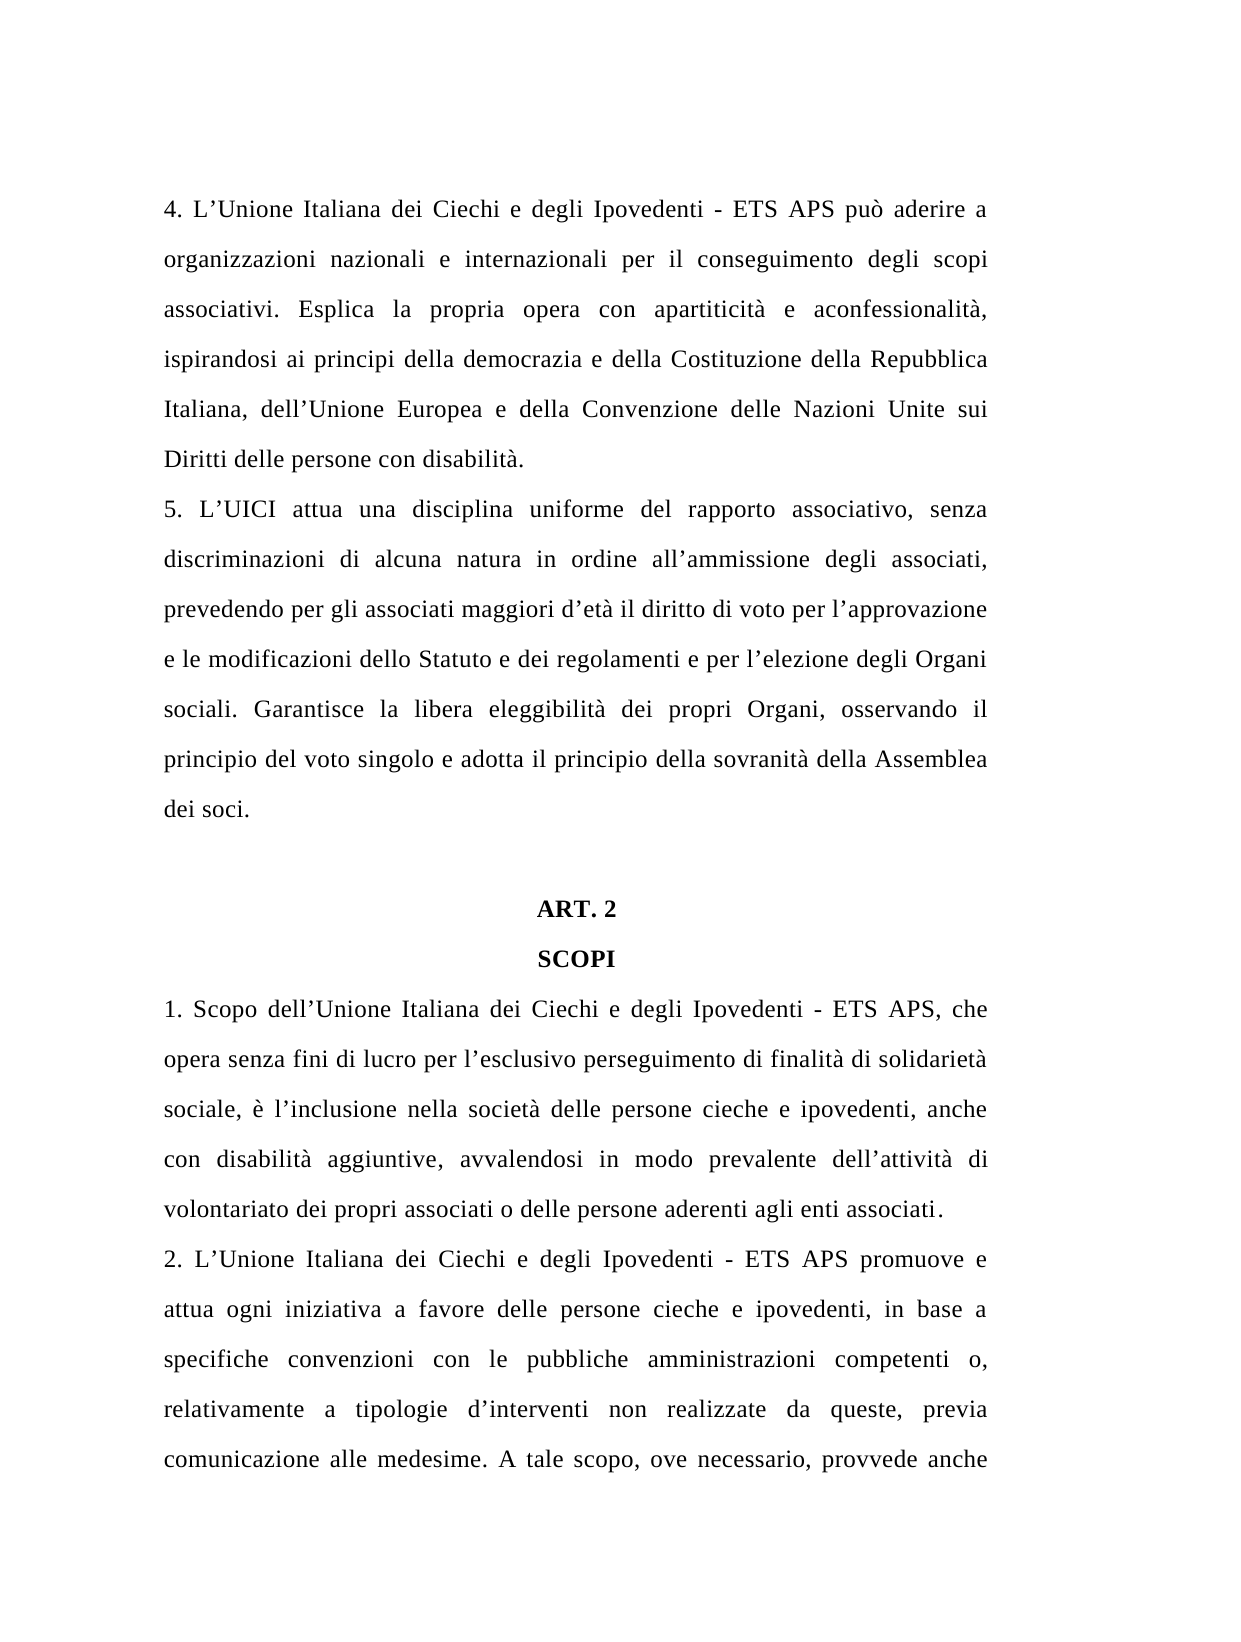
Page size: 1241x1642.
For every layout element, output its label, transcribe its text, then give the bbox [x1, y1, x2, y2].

text 4. L’Unione Italiana dei Ciechi e degli Ipovedenti - ETS APS può aderire a organizzazioni nazionali e internazionali per il conseguimento degli scopi associativi. Esplica la propria opera con apartiticità e aconfessionalità, ispirandosi ai principi della democrazia e della Costituzione della Repubblica Italiana, dell’Unione Europea e della Convenzione delle Nazioni Unite sui Diritti delle persone con disabilità. [163, 177, 989, 477]
text 5. L’UICI attua una disciplina uniforme del rapporto associativo, senza discriminazioni di alcuna natura in ordine all’ammissione degli associati, prevedendo per gli associati maggiori d’età il diritto di voto per l’approvazione e le modificazioni dello Statuto e dei regolamenti e per l’elezione degli Organi sociali. Garantisce la libera eleggibilità dei propri Organi, osservando il principio del voto singolo e adotta il principio della sovranità della Assemblea dei soci. [163, 477, 989, 827]
text ART. 2 [163, 877, 989, 927]
text 1. Scopo dell’Unione Italiana dei Ciechi e degli Ipovedenti - ETS APS, che opera senza fini di lucro per l’esclusivo perseguimento di finalità di solidarietà sociale, è l’inclusione nella società delle persone cieche e ipovedenti, anche con disabilità aggiuntive, avvalendosi in modo prevalente dell’attività di volontariato dei propri associati o delle persone aderenti agli enti associati. [163, 977, 989, 1227]
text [163, 1227, 989, 1477]
text SCOPI [163, 927, 989, 977]
